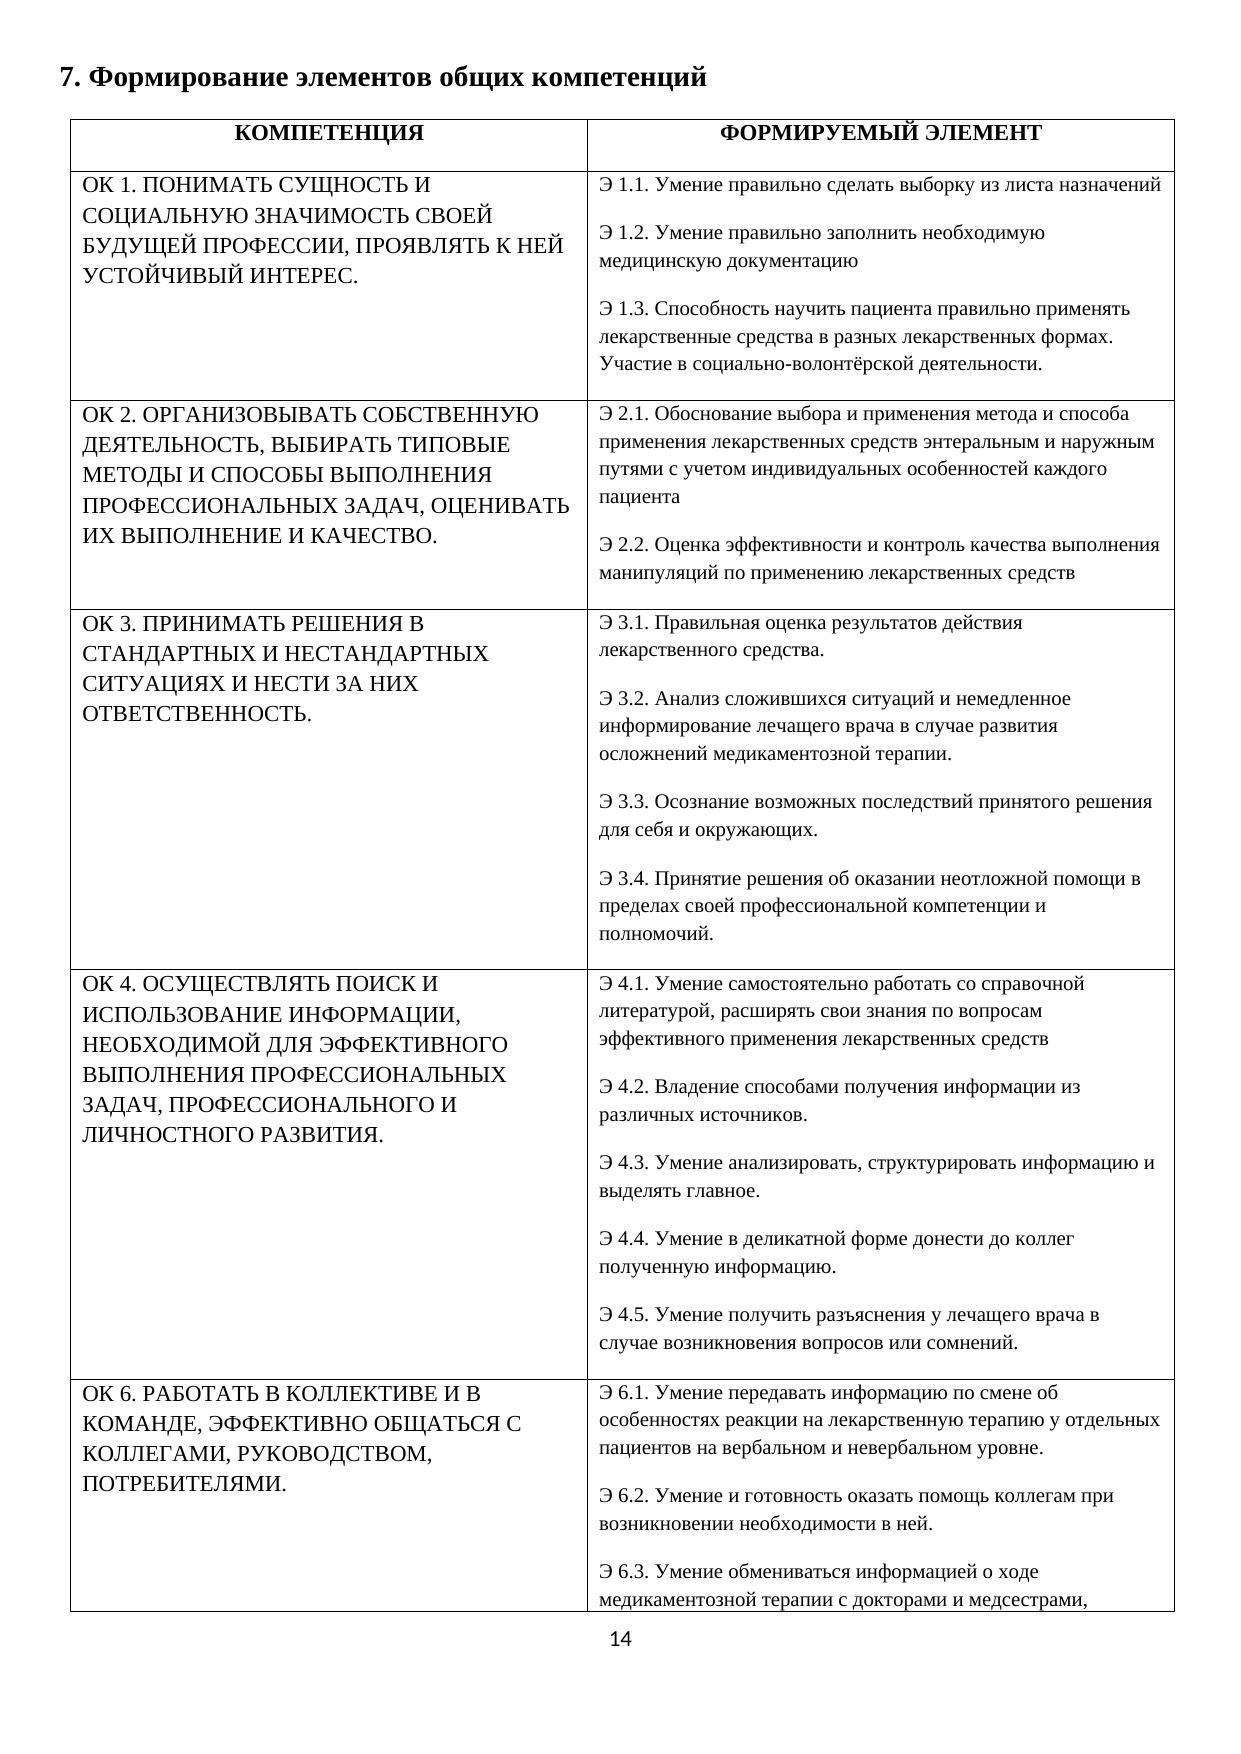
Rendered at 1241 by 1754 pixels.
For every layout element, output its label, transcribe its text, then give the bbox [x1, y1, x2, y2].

table_cell Э 1.1. Умение правильно сделать выборку из листа назначений Э 1.2. Умение правильно заполнить необходимую медицинскую документацию Э 1.3. Способность научить пациента правильно применять лекарственные средства в разных лекарственных формах. Участие в социально-волонтёрской деятельности. [588, 172, 1174, 400]
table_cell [588, 1380, 1174, 1611]
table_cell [71, 1380, 587, 1611]
table_cell ОК 3. Принимать решения в стандартных и нестандартных ситуациях и нести за них ответственность. [71, 610, 587, 969]
table_header Формируемый элемент [588, 120, 1174, 171]
table_header компетенция [71, 120, 587, 171]
text 7. Формирование элементов общих компетенций [59, 59, 1181, 93]
table_cell Э 2.1. Обоснование выбора и применения метода и способа применения лекарственных средств энтеральным и наружным путями с учетом индивидуальных особенностей каждого пациента Э 2.2. Оценка эффективности и контроль качества выполнения манипуляций по применению лекарственных средств [588, 401, 1174, 609]
table_cell Э 4.1. Умение самостоятельно работать со справочной литературой, расширять свои знания по вопросам эффективного применения лекарственных средств Э 4.2. Владение способами получения информации из различных источников. Э 4.3. Умение анализировать, структурировать информацию и выделять главное. Э 4.4. Умение в деликатной форме донести до коллег полученную информацию. Э 4.5. Умение получить разъяснения у лечащего врача в случае возникновения вопросов или сомнений. [588, 970, 1174, 1378]
table_cell Э 3.1. Правильная оценка результатов действия лекарственного средства. Э 3.2. Анализ сложившихся ситуаций и немедленное информирование лечащего врача в случае развития осложнений медикаментозной терапии. Э 3.3. Осознание возможных последствий принятого решения для себя и окружающих. Э 3.4. Принятие решения об оказании неотложной помощи в пределах своей профессиональной компетенции и полномочий. [588, 610, 1174, 969]
table_cell ОК 2. Организовывать собственную деятельность, выбирать типовые методы и способы выполнения профессиональных задач, оценивать их выполнение и качество. [71, 401, 587, 609]
table_cell ОК 1. Понимать сущность и социальную значимость своей будущей профессии, проявлять к ней устойчивый интерес. [71, 172, 587, 400]
table_cell ОК 4. Осуществлять поиск и использование информации, необходимой для эффективного выполнения профессиональных задач, профессионального и личностного развития. [71, 970, 587, 1378]
